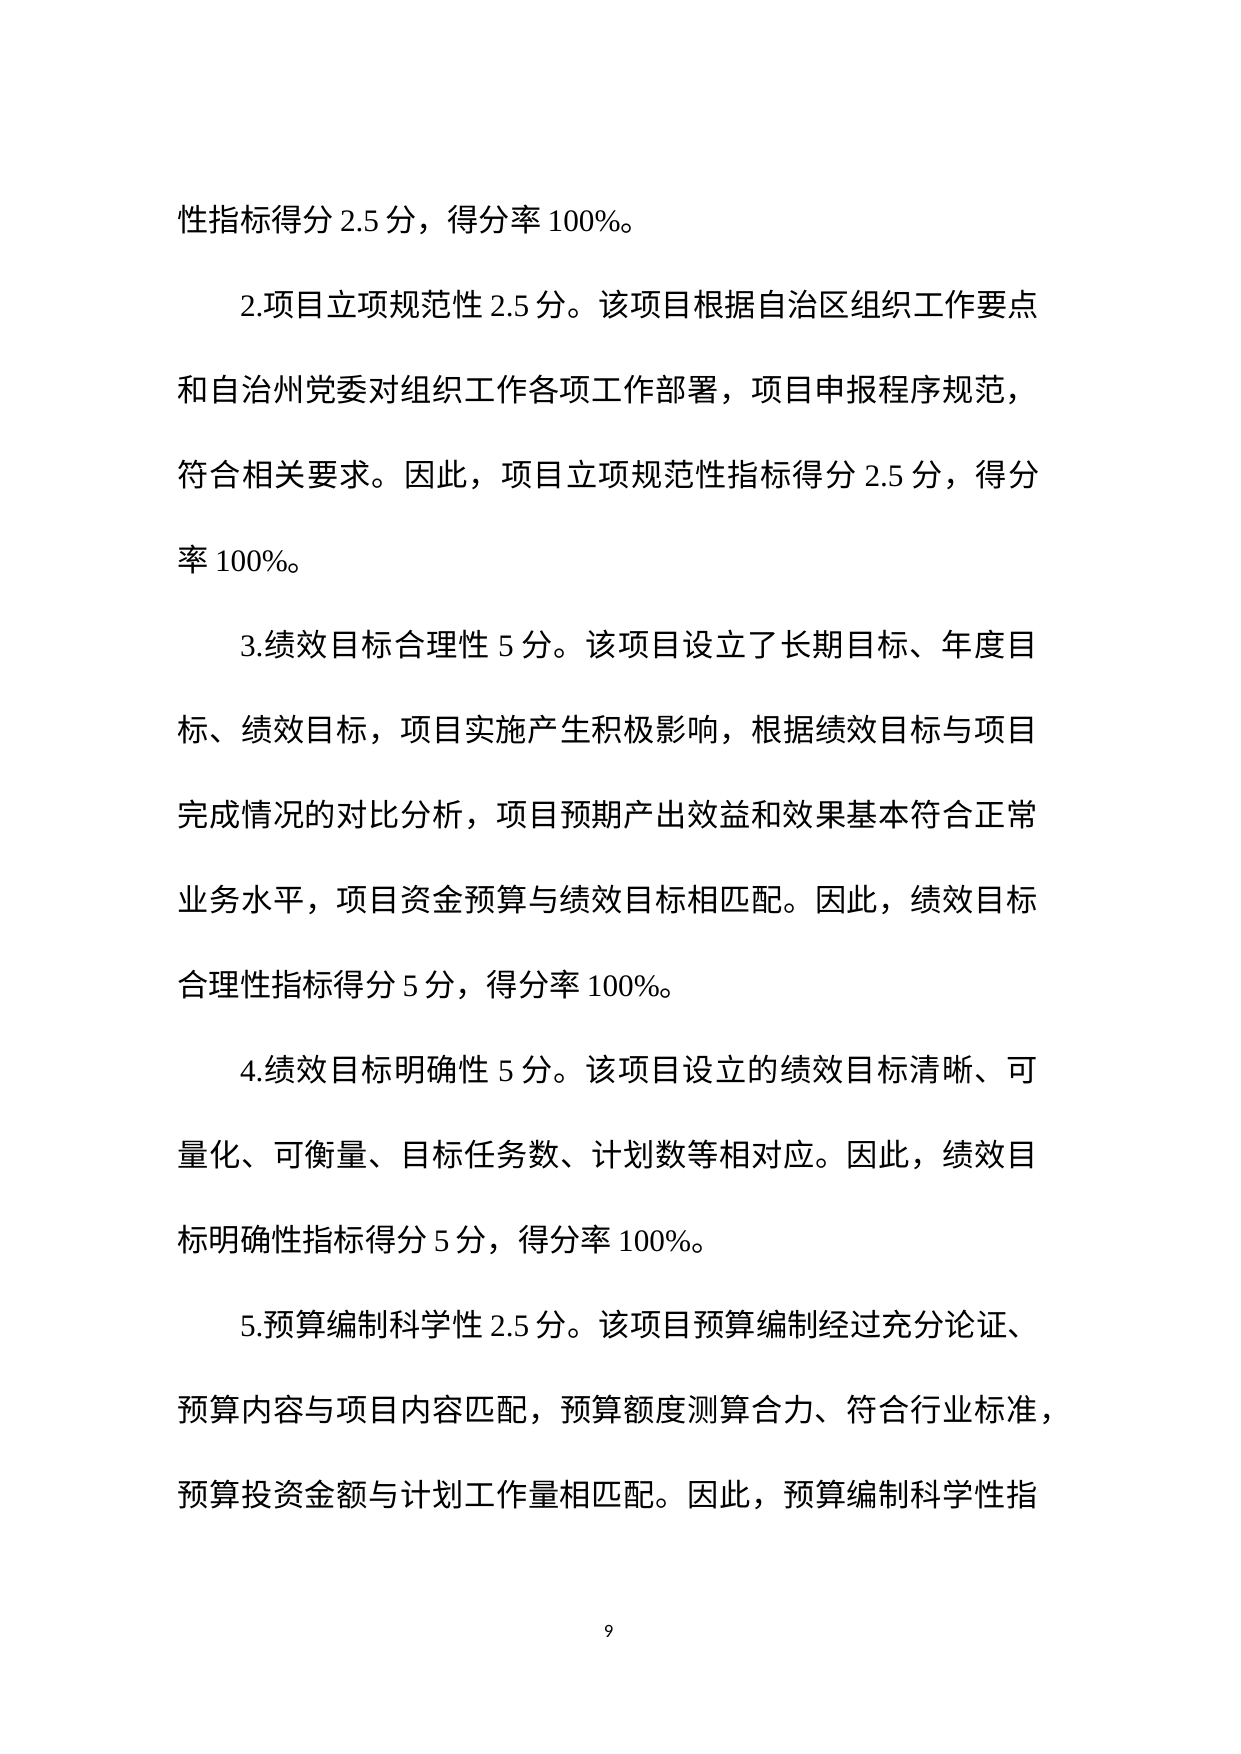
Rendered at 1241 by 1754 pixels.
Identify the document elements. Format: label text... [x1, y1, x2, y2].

text 3.绩效目标合理性5分。该项目设立了长期目标、年度目标、绩效目标，项目实施产生积极影响，根据绩效目标与项目完成情况的对比分析，项目预期产出效益和效果基本符合正常业务水平，项目资金预算与绩效目标相匹配。因此，绩效目标合理性指标得分5分，得分率100%。 [177, 601, 1039, 1026]
text 4.绩效目标明确性5分。该项目设立的绩效目标清晰、可量化、可衡量、目标任务数、计划数等相对应。因此，绩效目标明确性指标得分5分，得分率100%。 [177, 1026, 1039, 1281]
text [177, 176, 1039, 261]
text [177, 1281, 1039, 1536]
text 2.项目立项规范性2.5分。该项目根据自治区组织工作要点和自治州党委对组织工作各项工作部署，项目申报程序规范，符合相关要求。因此，项目立项规范性指标得分2.5分，得分率100%。 [177, 261, 1039, 601]
